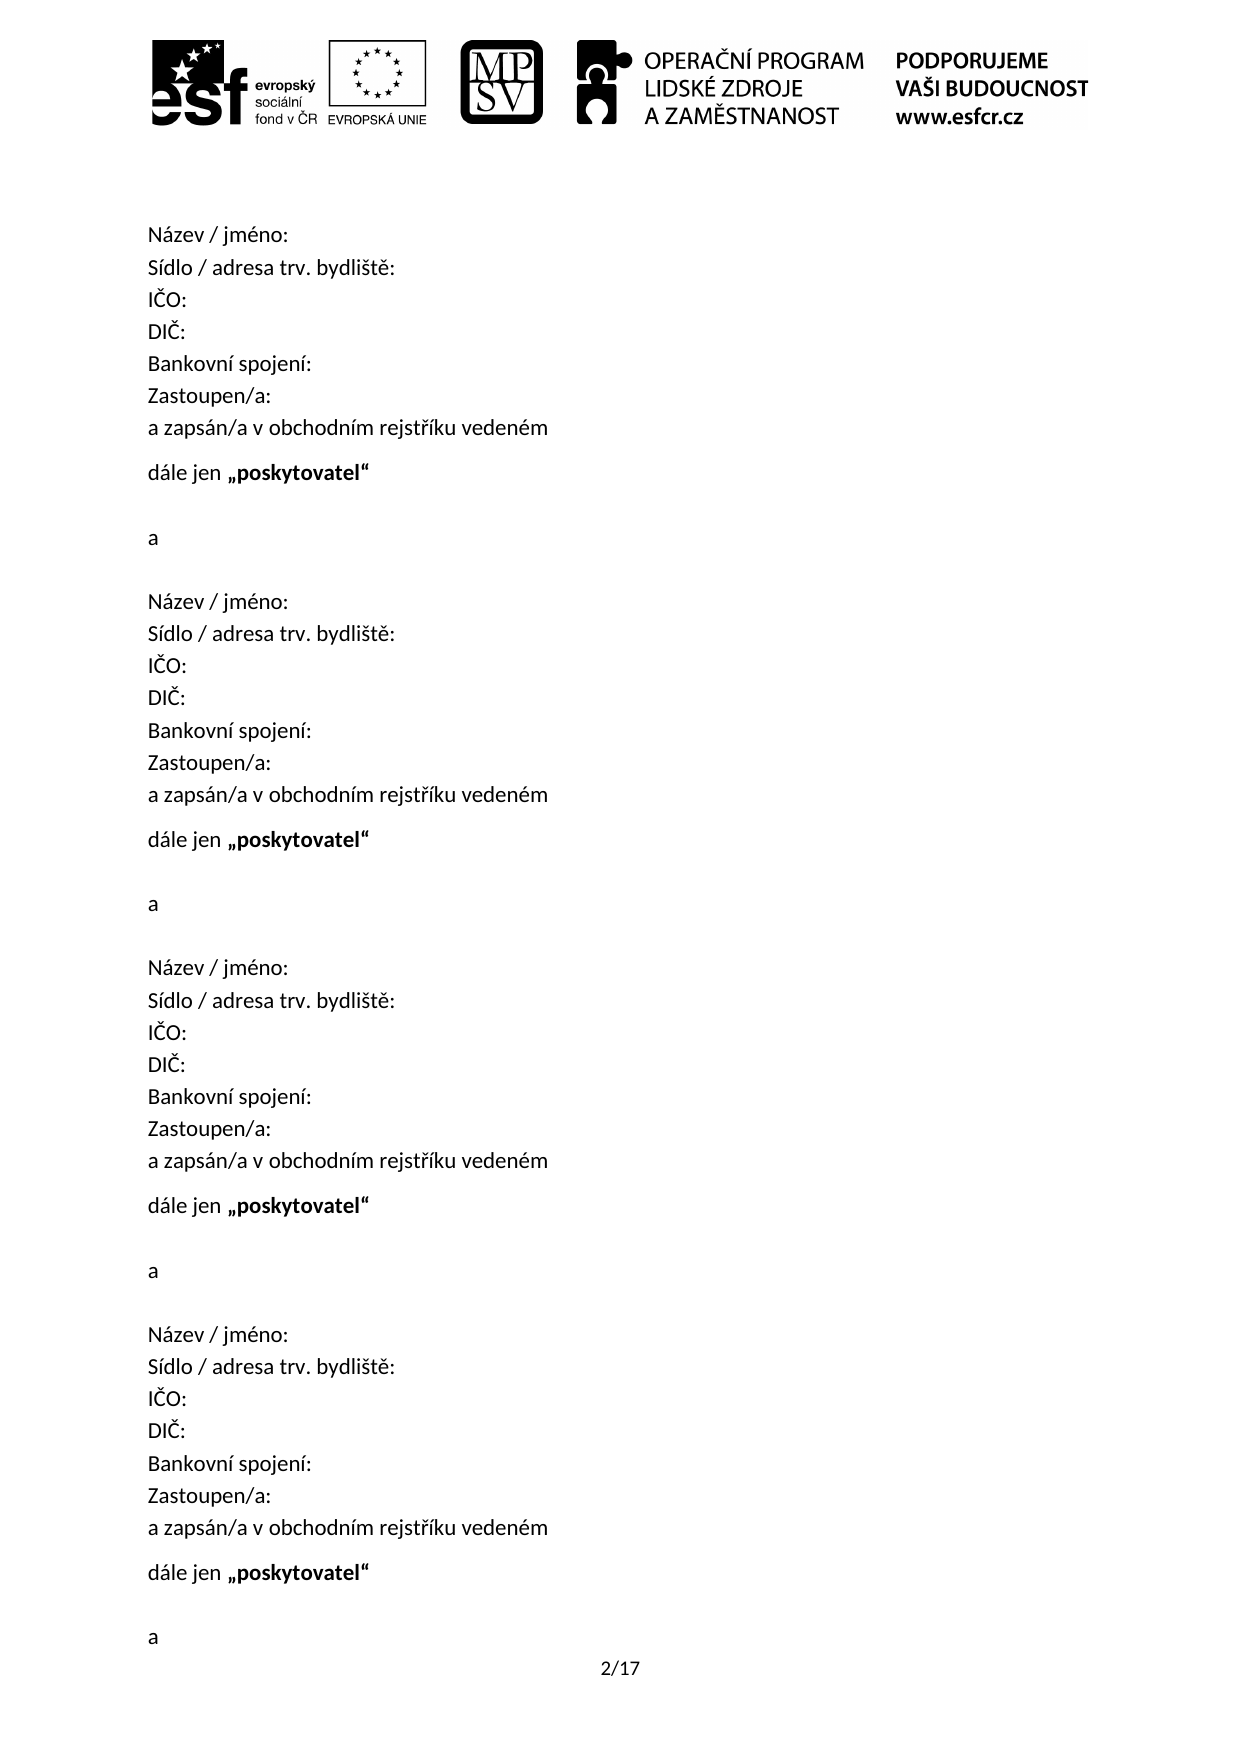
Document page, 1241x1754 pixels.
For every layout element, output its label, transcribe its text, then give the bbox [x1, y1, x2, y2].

text Zastoupen/a: [148, 1481, 1092, 1509]
text dále jen „poskytovatel“ [148, 458, 1092, 486]
text IČO: [148, 1018, 1092, 1046]
text Zastoupen/a: [148, 1114, 1092, 1142]
text IČO: [148, 651, 1092, 679]
text a [148, 1256, 1092, 1284]
text Bankovní spojení: [148, 716, 1092, 744]
text Bankovní spojení: [148, 1082, 1092, 1110]
text a zapsán/a v obchodním rejstříku vedeném [148, 1147, 1092, 1175]
text IČO: [148, 1384, 1092, 1412]
text DIČ: [148, 1417, 1092, 1445]
text Sídlo / adresa trv. bydliště: [148, 619, 1092, 647]
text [148, 1513, 1092, 1541]
text a [148, 1622, 1092, 1650]
text Název / jméno: [148, 220, 1092, 248]
text Zastoupen/a: [148, 381, 1092, 409]
text Sídlo / adresa trv. bydliště: [148, 253, 1092, 281]
text a zapsán/a v obchodním rejstříku vedeném [148, 780, 1092, 808]
text dále jen „poskytovatel“ [148, 825, 1092, 853]
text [148, 413, 1092, 442]
text DIČ: [148, 317, 1092, 345]
text Název / jméno: [148, 587, 1092, 615]
text Sídlo / adresa trv. bydliště: [148, 1352, 1092, 1380]
text DIČ: [148, 683, 1092, 712]
picture [152, 40, 1089, 130]
text dále jen „poskytovatel“ [148, 1558, 1092, 1586]
text Bankovní spojení: [148, 349, 1092, 377]
text Název / jméno: [148, 1320, 1092, 1348]
text Název / jméno: [148, 953, 1092, 982]
text dále jen „poskytovatel“ [148, 1191, 1092, 1219]
text a [148, 523, 1092, 551]
text DIČ: [148, 1050, 1092, 1078]
text Sídlo / adresa trv. bydliště: [148, 986, 1092, 1014]
text IČO: [148, 285, 1092, 313]
text Zastoupen/a: [148, 748, 1092, 776]
text a [148, 889, 1092, 917]
text Bankovní spojení: [148, 1449, 1092, 1477]
